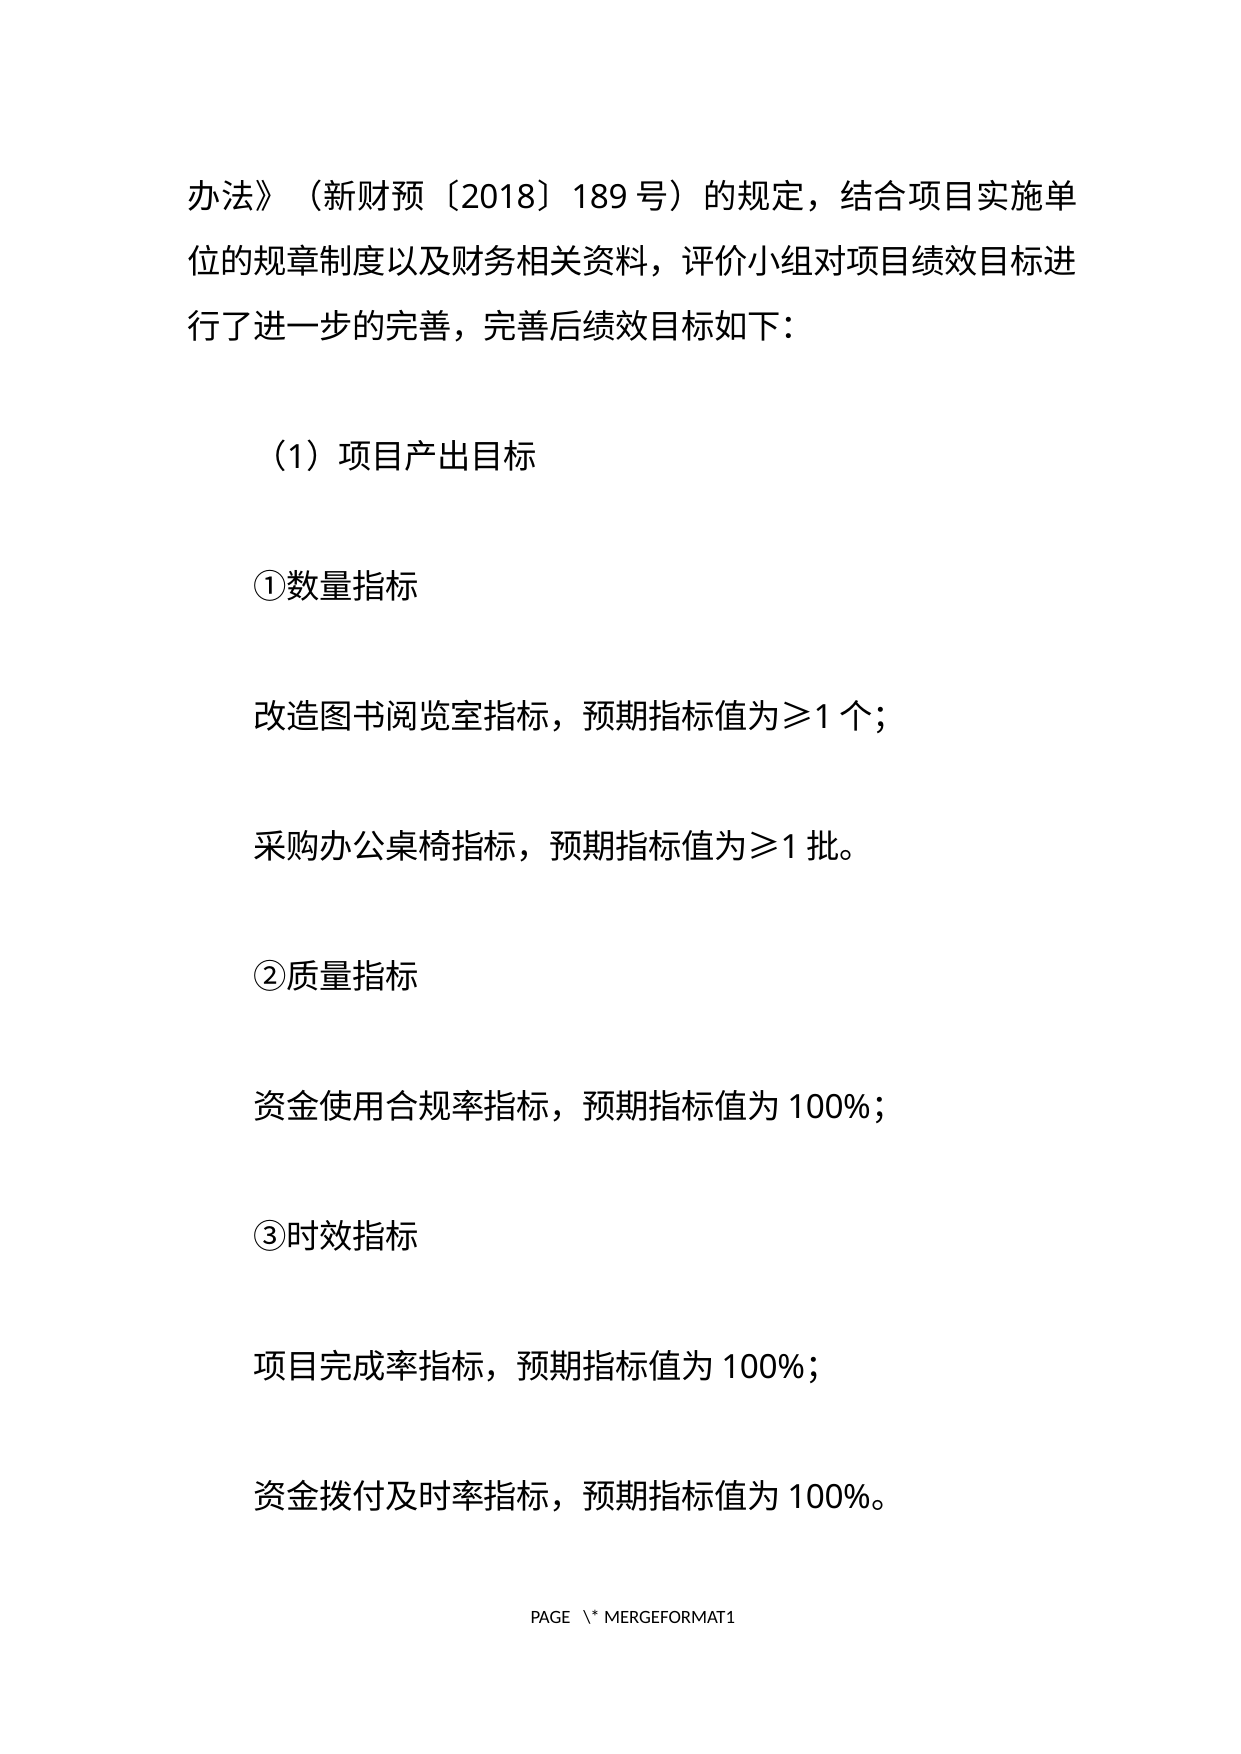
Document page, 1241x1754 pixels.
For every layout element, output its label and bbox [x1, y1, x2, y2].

text [187, 162, 1078, 1527]
